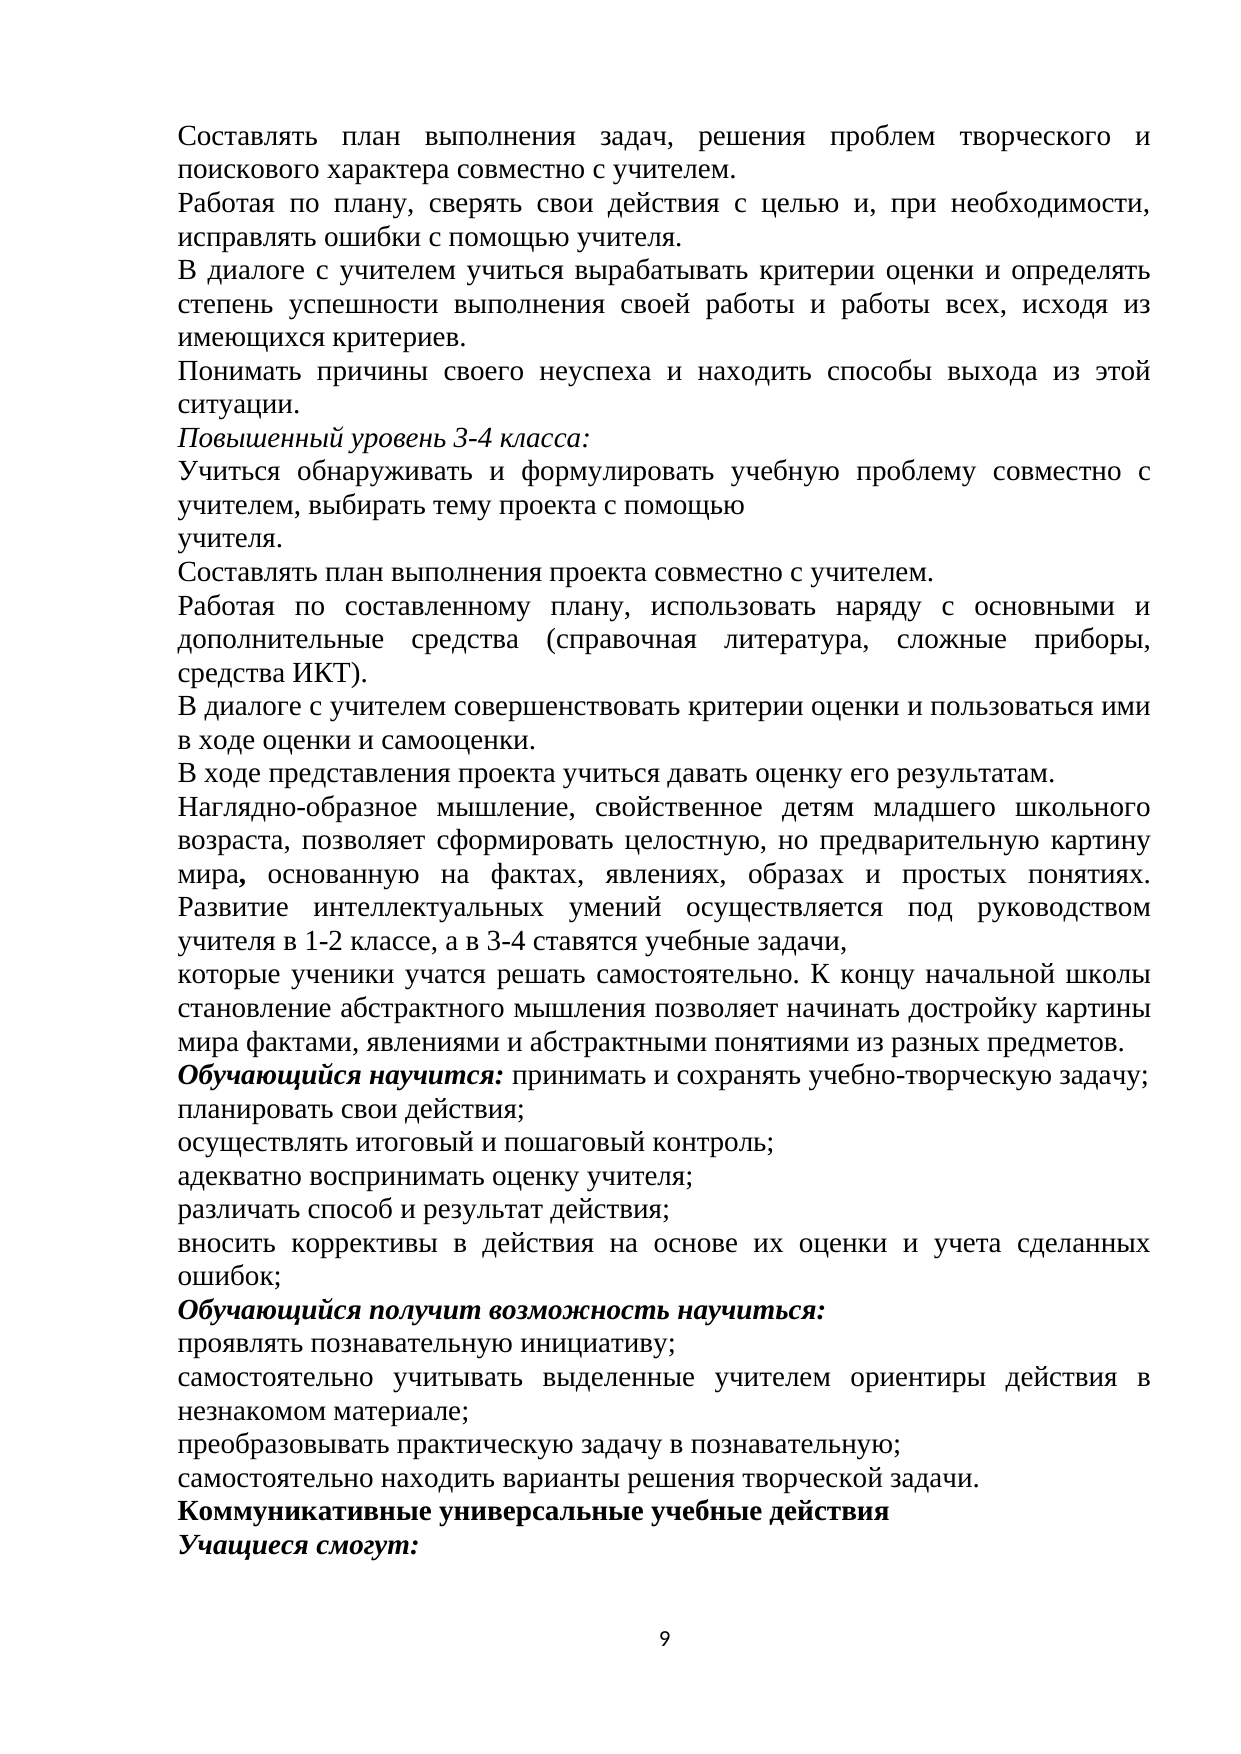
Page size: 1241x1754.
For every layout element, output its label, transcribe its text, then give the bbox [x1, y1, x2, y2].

text Работая по плану, сверять свои действия с целью и, при необходимости, исправлять ошибки с помощью учителя. [177, 185, 1152, 252]
text адекватно воспринимать оценку учителя; [177, 1158, 1152, 1191]
text В ходе представления проекта учиться давать оценку его результатам. [177, 755, 1152, 789]
text самостоятельно учитывать выделенные учителем ориентиры действия в незнакомом материале; [177, 1359, 1152, 1426]
text преобразовывать практическую задачу в познавательную; [177, 1426, 1152, 1460]
text осуществлять итоговый и пошаговый контроль; [177, 1124, 1152, 1158]
text Составлять план выполнения задач, решения проблем творческого и поискового характера совместно с учителем. [177, 118, 1152, 185]
text Учащиеся смогут: [177, 1527, 1152, 1560]
text планировать свои действия; [177, 1091, 1152, 1124]
text Коммуникативные универсальные учебные действия [177, 1493, 1152, 1527]
text В диалоге с учителем учиться вырабатывать критерии оценки и определять степень успешности выполнения своей работы и работы всех, исходя из имеющихся критериев. [177, 252, 1152, 353]
text Повышенный уровень 3-4 класса: [177, 420, 1152, 453]
text самостоятельно находить варианты решения творческой задачи. [177, 1460, 1152, 1493]
text которые ученики учатся решать самостоятельно. К концу начальной школы становление абстрактного мышления позволяет начинать достройку картины мира фактами, явлениями и абстрактными понятиями из разных предметов. [177, 957, 1152, 1057]
text вносить коррективы в действия на основе их оценки и учета сделанных ошибок; [177, 1225, 1152, 1292]
text Наглядно-образное мышление, свойственное детям младшего школьного возраста, позволяет сформировать целостную, но предварительную картину мира, основанную на фактах, явлениях, образах и простых понятиях. Развитие интеллектуальных умений осуществляется под руководством учителя в 1-2 классе, а в 3-4 ставятся учебные задачи, [177, 789, 1152, 957]
text Понимать причины своего неуспеха и находить способы выхода из этой ситуации. [177, 353, 1152, 420]
text Составлять план выполнения проекта совместно с учителем. [177, 554, 1152, 588]
text проявлять познавательную инициативу; [177, 1326, 1152, 1359]
text Учиться обнаруживать и формулировать учебную проблему совместно с учителем, выбирать тему проекта с помощью [177, 453, 1152, 521]
text В диалоге с учителем совершенствовать критерии оценки и пользоваться ими в ходе оценки и самооценки. [177, 688, 1152, 755]
text различать способ и результат действия; [177, 1191, 1152, 1225]
text учителя. [177, 521, 1152, 554]
text Обучающийся получит возможность научиться: [177, 1292, 1152, 1326]
text Обучающийся научится: принимать и сохранять учебно-творческую задачу; [177, 1057, 1152, 1091]
text Работая по составленному плану, использовать наряду с основными и дополнительные средства (справочная литература, сложные приборы, средства ИКТ). [177, 588, 1152, 688]
